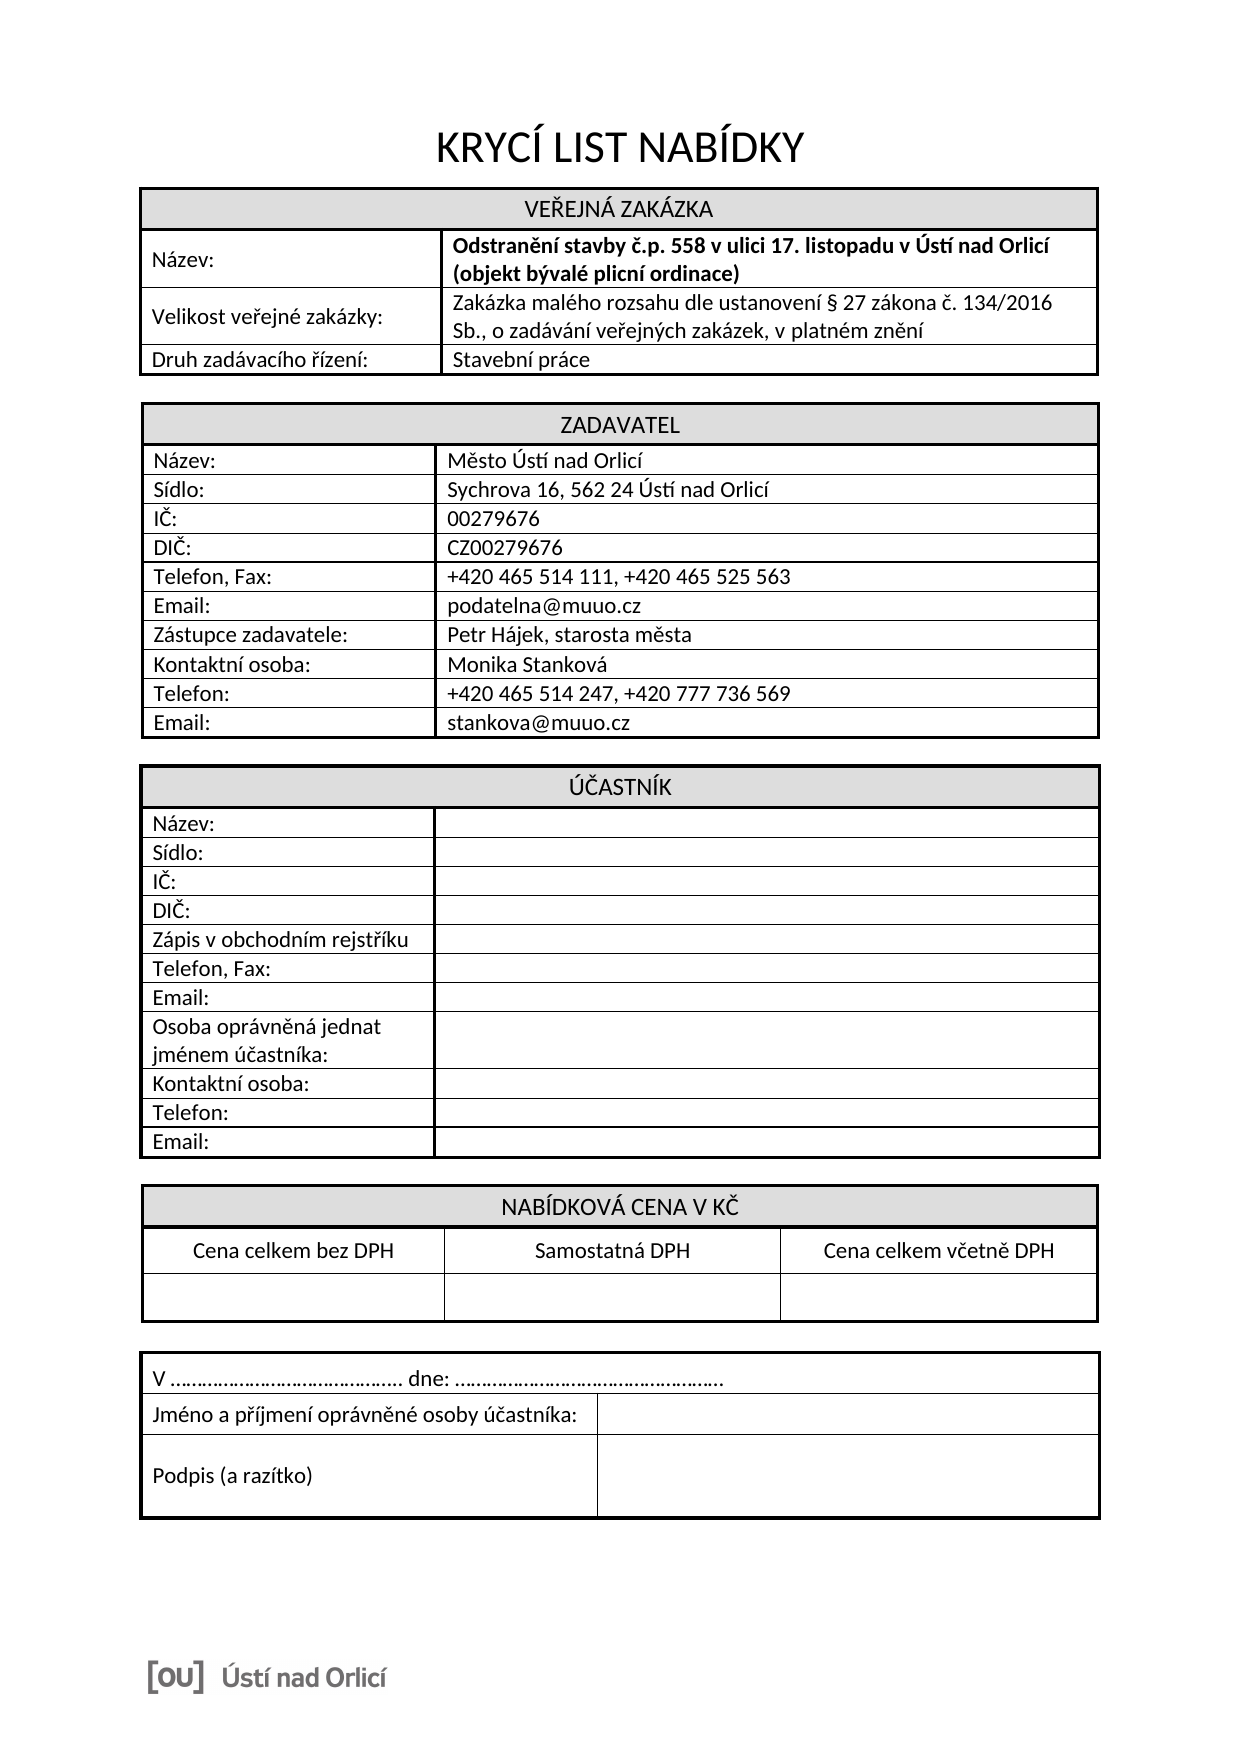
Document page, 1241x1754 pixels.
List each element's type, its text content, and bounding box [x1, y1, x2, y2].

table_cell Samostatná DPH [445, 1229, 780, 1273]
table_cell Telefon, Fax: [144, 563, 434, 591]
table_cell [436, 954, 1098, 982]
text KRYCÍ LIST NABÍDKY [148, 118, 1092, 174]
table_cell Sídlo: [143, 838, 433, 866]
table_cell Email: [143, 1128, 433, 1156]
table_header Zadavatel [144, 405, 1097, 443]
table_cell Stavební práce [443, 345, 1096, 373]
table_cell IČ: [144, 504, 434, 532]
table_cell Druh zadávacího řízení: [142, 345, 440, 373]
table_cell Název: [144, 446, 434, 474]
table_cell Město Ústí nad Orlicí [437, 446, 1097, 474]
table_header Veřejná zakázka [142, 190, 1096, 228]
table_cell Telefon, Fax: [143, 954, 433, 982]
table_cell Email: [143, 983, 433, 1011]
table_cell [436, 925, 1098, 953]
table_cell Cena celkem včetně DPH [781, 1229, 1096, 1273]
table_cell Email: [144, 708, 434, 736]
table_header V …………………………………….. dne: …………………………………………… [143, 1354, 1098, 1392]
table_cell Název: [143, 809, 433, 837]
table_cell Telefon: [143, 1099, 433, 1126]
table_cell stankova@muuo.cz [437, 708, 1097, 736]
table_cell [436, 1099, 1098, 1126]
table_cell [144, 1274, 444, 1320]
table_header Nabídková cena v Kč [144, 1187, 1096, 1225]
table_cell Podpis (a razítko) [143, 1435, 597, 1516]
table_cell Zástupce zadavatele: [144, 621, 434, 649]
table_cell Zápis v obchodním rejstříku [143, 925, 433, 953]
table_cell +420 465 514 247, +420 777 736 569 [437, 679, 1097, 707]
table_cell Název: [142, 231, 440, 287]
table_cell [445, 1274, 780, 1320]
table_cell [436, 1128, 1098, 1156]
table_cell Monika Stanková [437, 650, 1097, 678]
table_cell [436, 809, 1098, 837]
table_cell [436, 896, 1098, 924]
table_cell [781, 1274, 1096, 1320]
table_cell [436, 1012, 1098, 1068]
table_cell [436, 983, 1098, 1011]
table_header Účastník [143, 768, 1098, 806]
table_cell Sídlo: [144, 475, 434, 503]
picture [147, 1659, 388, 1695]
table_cell Jméno a příjmení oprávněné osoby účastníka: [143, 1394, 597, 1434]
table_cell [598, 1435, 1098, 1516]
table_cell Zakázka malého rozsahu dle ustanovení § 27 zákona č. 134/2016 Sb., o zadávání veřejných zakázek, v platném znění [443, 288, 1096, 344]
table_cell Kontaktní osoba: [144, 650, 434, 678]
table_cell 00279676 [437, 504, 1097, 532]
table_cell Sychrova 16, 562 24 Ústí nad Orlicí [437, 475, 1097, 503]
table_cell Telefon: [144, 679, 434, 707]
table_cell Email: [144, 592, 434, 619]
table_cell [598, 1394, 1098, 1434]
table_cell Osoba oprávněná jednat jménem účastníka: [143, 1012, 433, 1068]
table_cell [436, 1069, 1098, 1097]
table_cell +420 465 514 111, +420 465 525 563 [437, 563, 1097, 591]
table_cell Cena celkem bez DPH [144, 1229, 444, 1273]
table_cell Petr Hájek, starosta města [437, 621, 1097, 649]
table_cell [436, 867, 1098, 895]
table_cell podatelna@muuo.cz [437, 592, 1097, 619]
table_cell Odstranění stavby č.p. 558 v ulici 17. listopadu v Ústí nad Orlicí (objekt bývalé plicní ordinace) [443, 231, 1096, 287]
table_cell DIČ: [144, 534, 434, 561]
table_cell [436, 838, 1098, 866]
table_cell DIČ: [143, 896, 433, 924]
table_cell Kontaktní osoba: [143, 1069, 433, 1097]
table_cell IČ: [143, 867, 433, 895]
table_cell CZ00279676 [437, 534, 1097, 561]
table_cell Velikost veřejné zakázky: [142, 288, 440, 344]
